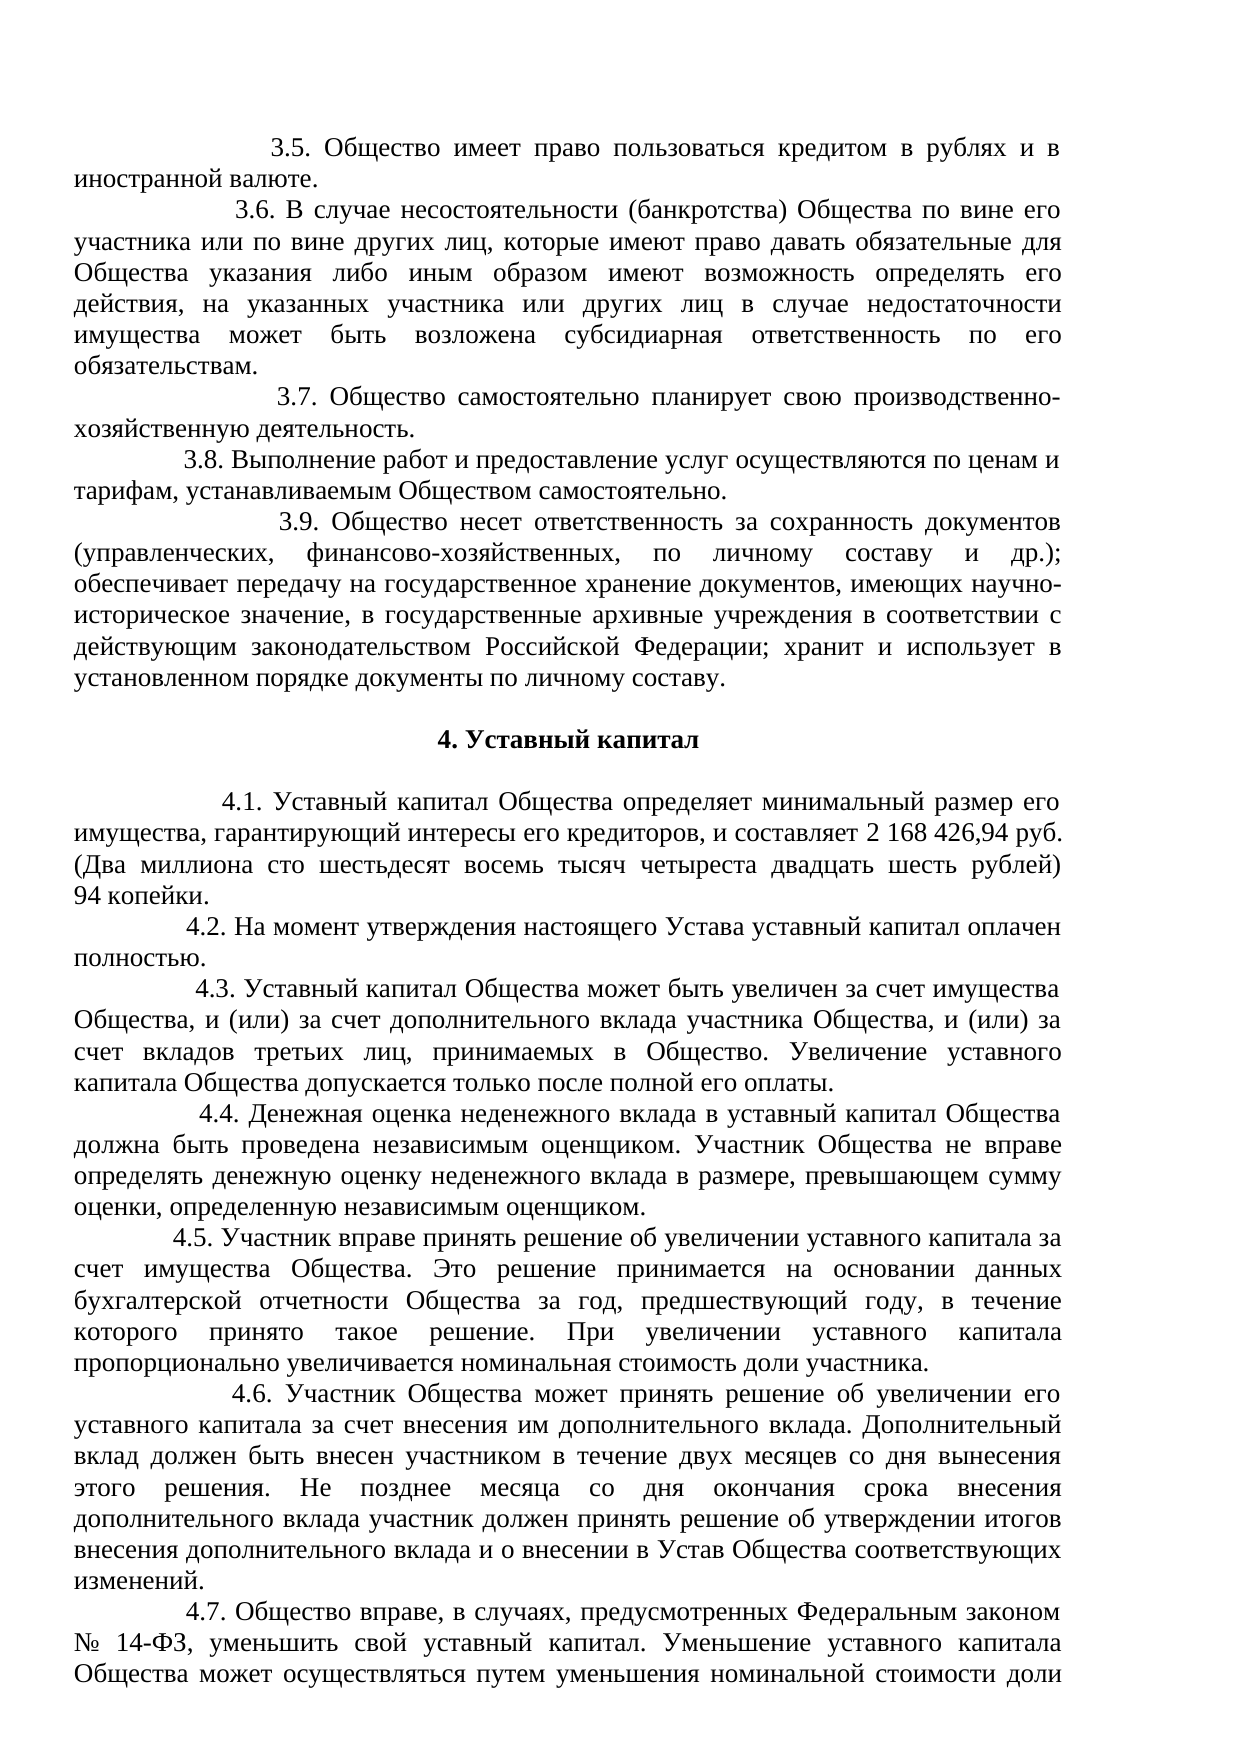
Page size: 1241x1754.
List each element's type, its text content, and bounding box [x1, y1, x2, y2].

text 3.9. Общество несет ответственность за сохранность документов (управленческих, финансово-хозяйственных, по личному составу и др.); обеспечивает передачу на государственное хранение документов, имеющих научно-историческое значение, в государственные архивные учреждения в соответствии с действующим законодательством Российской Федерации; хранит и использует в установленном порядке документы по личному составу. [74, 505, 1063, 692]
text 3.7. Общество самостоятельно планирует свою производственно-хозяйственную деятельность. [74, 381, 1063, 443]
text 4.1. Уставный капитал Общества определяет минимальный размер его имущества, гарантирующий интересы его кредиторов, и составляет 2 168 426,94 руб. (Два миллиона сто шестьдесят восемь тысяч четыреста двадцать шесть рублей) 94 копейки. [74, 785, 1063, 910]
text 3.5. Общество имеет право пользоваться кредитом в рублях и в иностранной валюте. [74, 131, 1063, 194]
text 4.3. Уставный капитал Общества может быть увеличен за счет имущества Общества, и (или) за счет дополнительного вклада участника Общества, и (или) за счет вкладов третьих лиц, принимаемых в Общество. Увеличение уставного капитала Общества допускается только после полной его оплаты. [74, 972, 1063, 1097]
text 3.8. Выполнение работ и предоставление услуг осуществляются по ценам и тарифам, устанавливаемым Обществом самостоятельно. [74, 443, 1063, 505]
text 4. Уставный капитал [74, 723, 1063, 754]
text 4.5. Участник вправе принять решение об увеличении уставного капитала за счет имущества Общества. Это решение принимается на основании данных бухгалтерской отчетности Общества за год, предшествующий году, в течение которого принято такое решение. При увеличении уставного капитала пропорционально увеличивается номинальная стоимость доли участника. [74, 1221, 1063, 1377]
text 4.2. На момент утверждения настоящего Устава уставный капитал оплачен полностью. [74, 910, 1063, 972]
text 4.6. Участник Общества может принять решение об увеличении его уставного капитала за счет внесения им дополнительного вклада. Дополнительный вклад должен быть внесен участником в течение двух месяцев со дня вынесения этого решения. Не позднее месяца со дня окончания срока внесения дополнительного вклада участник должен принять решение об утверждении итогов внесения дополнительного вклада и о внесении в Устав Общества соответствующих изменений. [74, 1377, 1063, 1595]
text 4.4. Денежная оценка неденежного вклада в уставный капитал Общества должна быть проведена независимым оценщиком. Участник Общества не вправе определять денежную оценку неденежного вклада в размере, превышающем сумму оценки, определенную независимым оценщиком. [74, 1097, 1063, 1221]
text 3.6. В случае несостоятельности (банкротства) Общества по вине его участника или по вине других лиц, которые имеют право давать обязательные для Общества указания либо иным образом имеют возможность определять его действия, на указанных участника или других лиц в случае недостаточности имущества может быть возложена субсидиарная ответственность по его обязательствам. [74, 194, 1063, 381]
